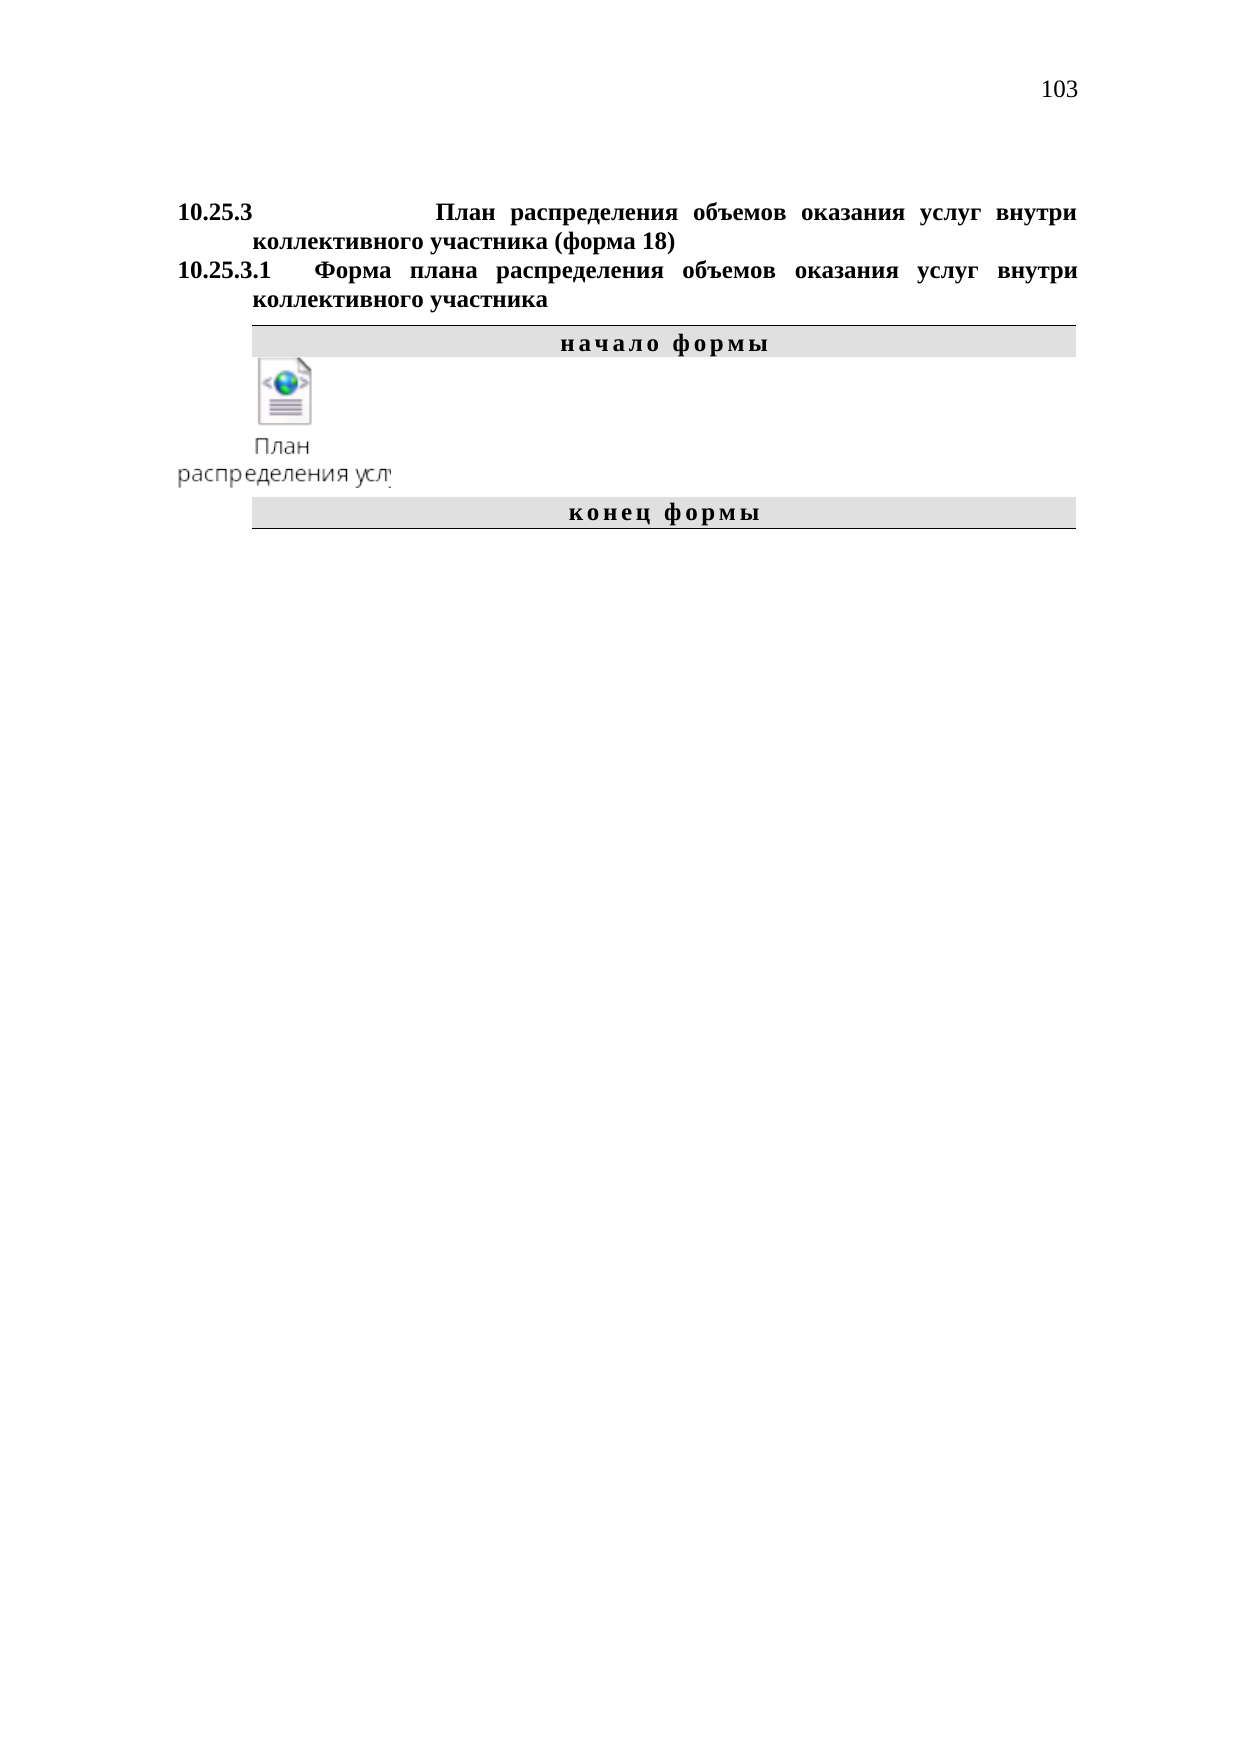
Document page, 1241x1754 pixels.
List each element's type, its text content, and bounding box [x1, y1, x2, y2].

list План распределения объемов оказания услуг внутри коллективного участника (форма 18) [177, 197, 1078, 255]
text начало формы [252, 326, 1076, 357]
list Форма плана распределения объемов оказания услуг внутри коллективного участника [177, 255, 1078, 312]
text конец формы [252, 497, 1076, 528]
